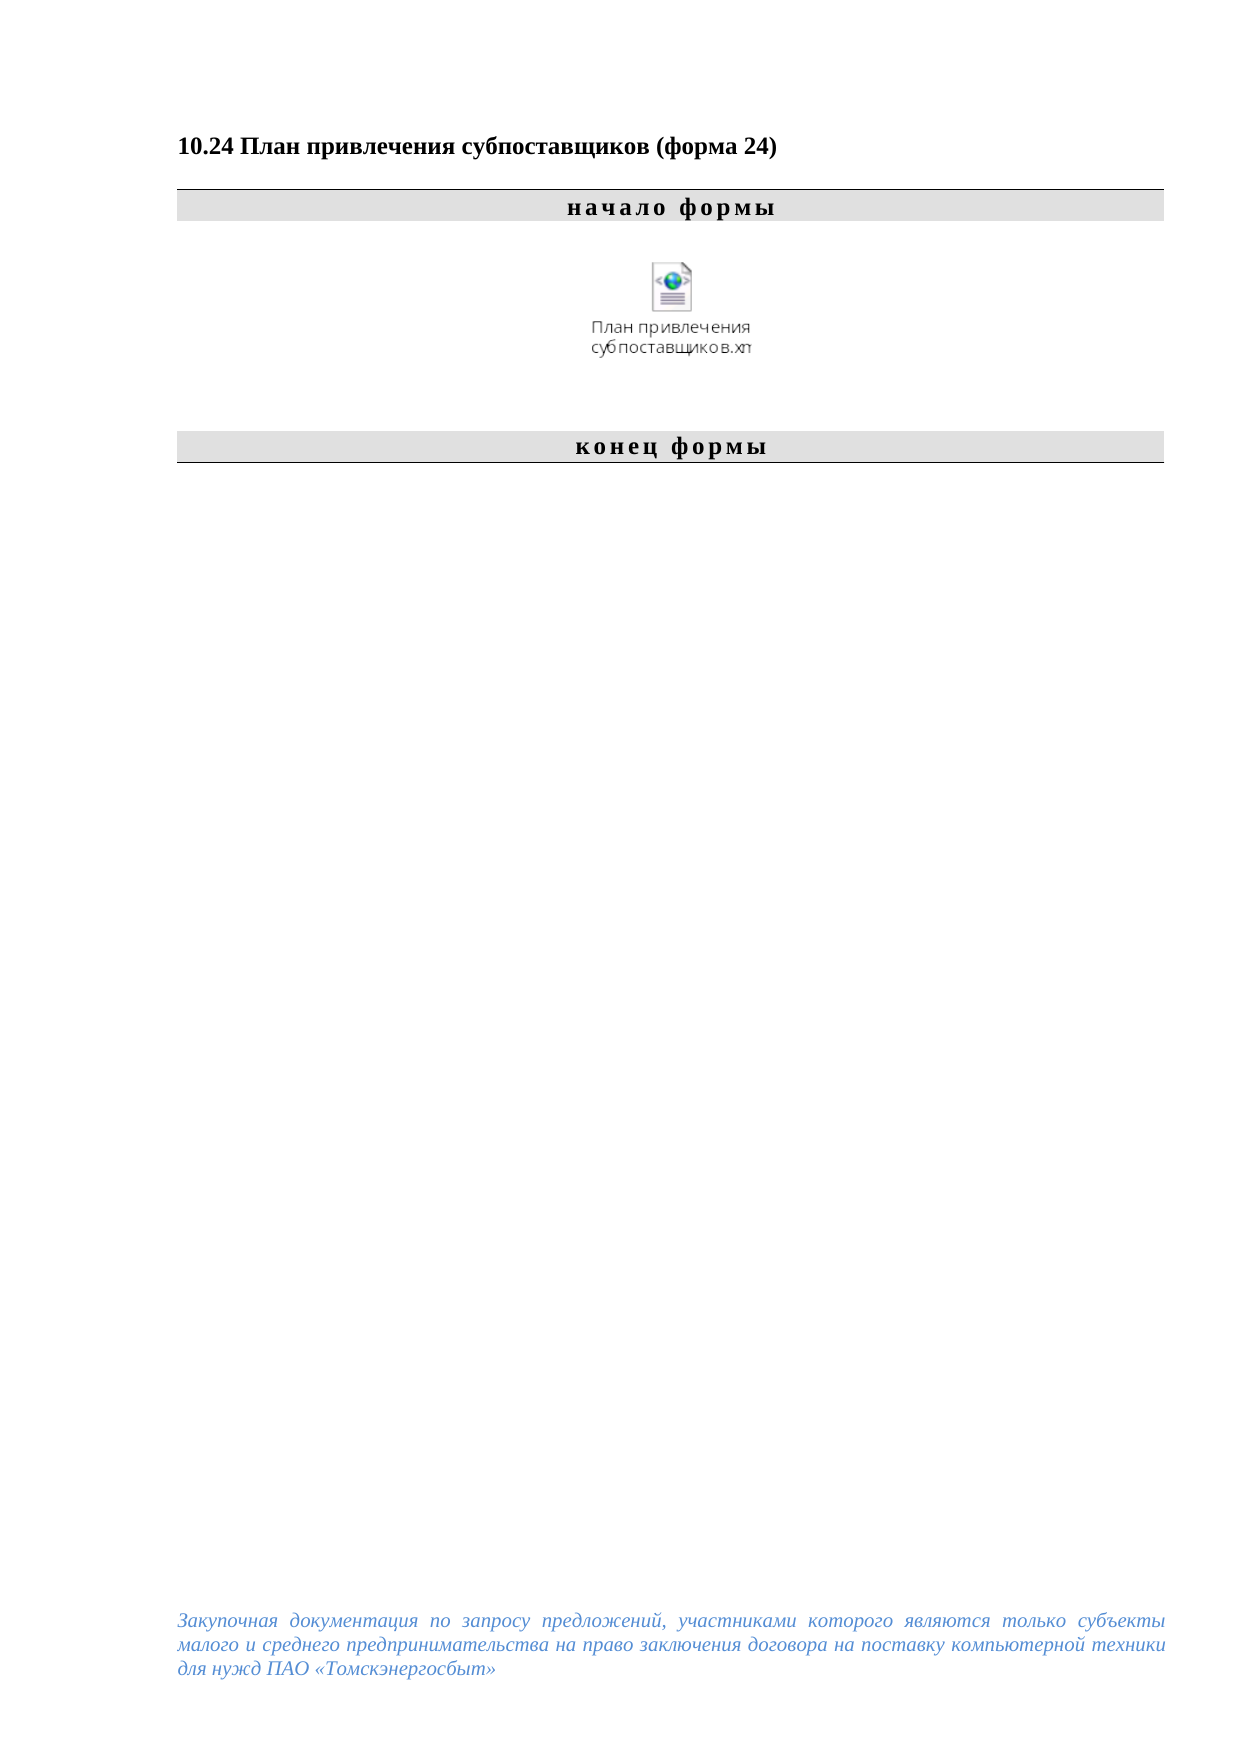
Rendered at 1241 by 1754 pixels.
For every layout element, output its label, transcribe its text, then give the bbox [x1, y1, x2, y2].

text 10.24 План привлечения субпоставщиков (форма 24) [177, 131, 1167, 160]
text конец формы [177, 431, 1164, 462]
text начало формы [177, 190, 1164, 221]
